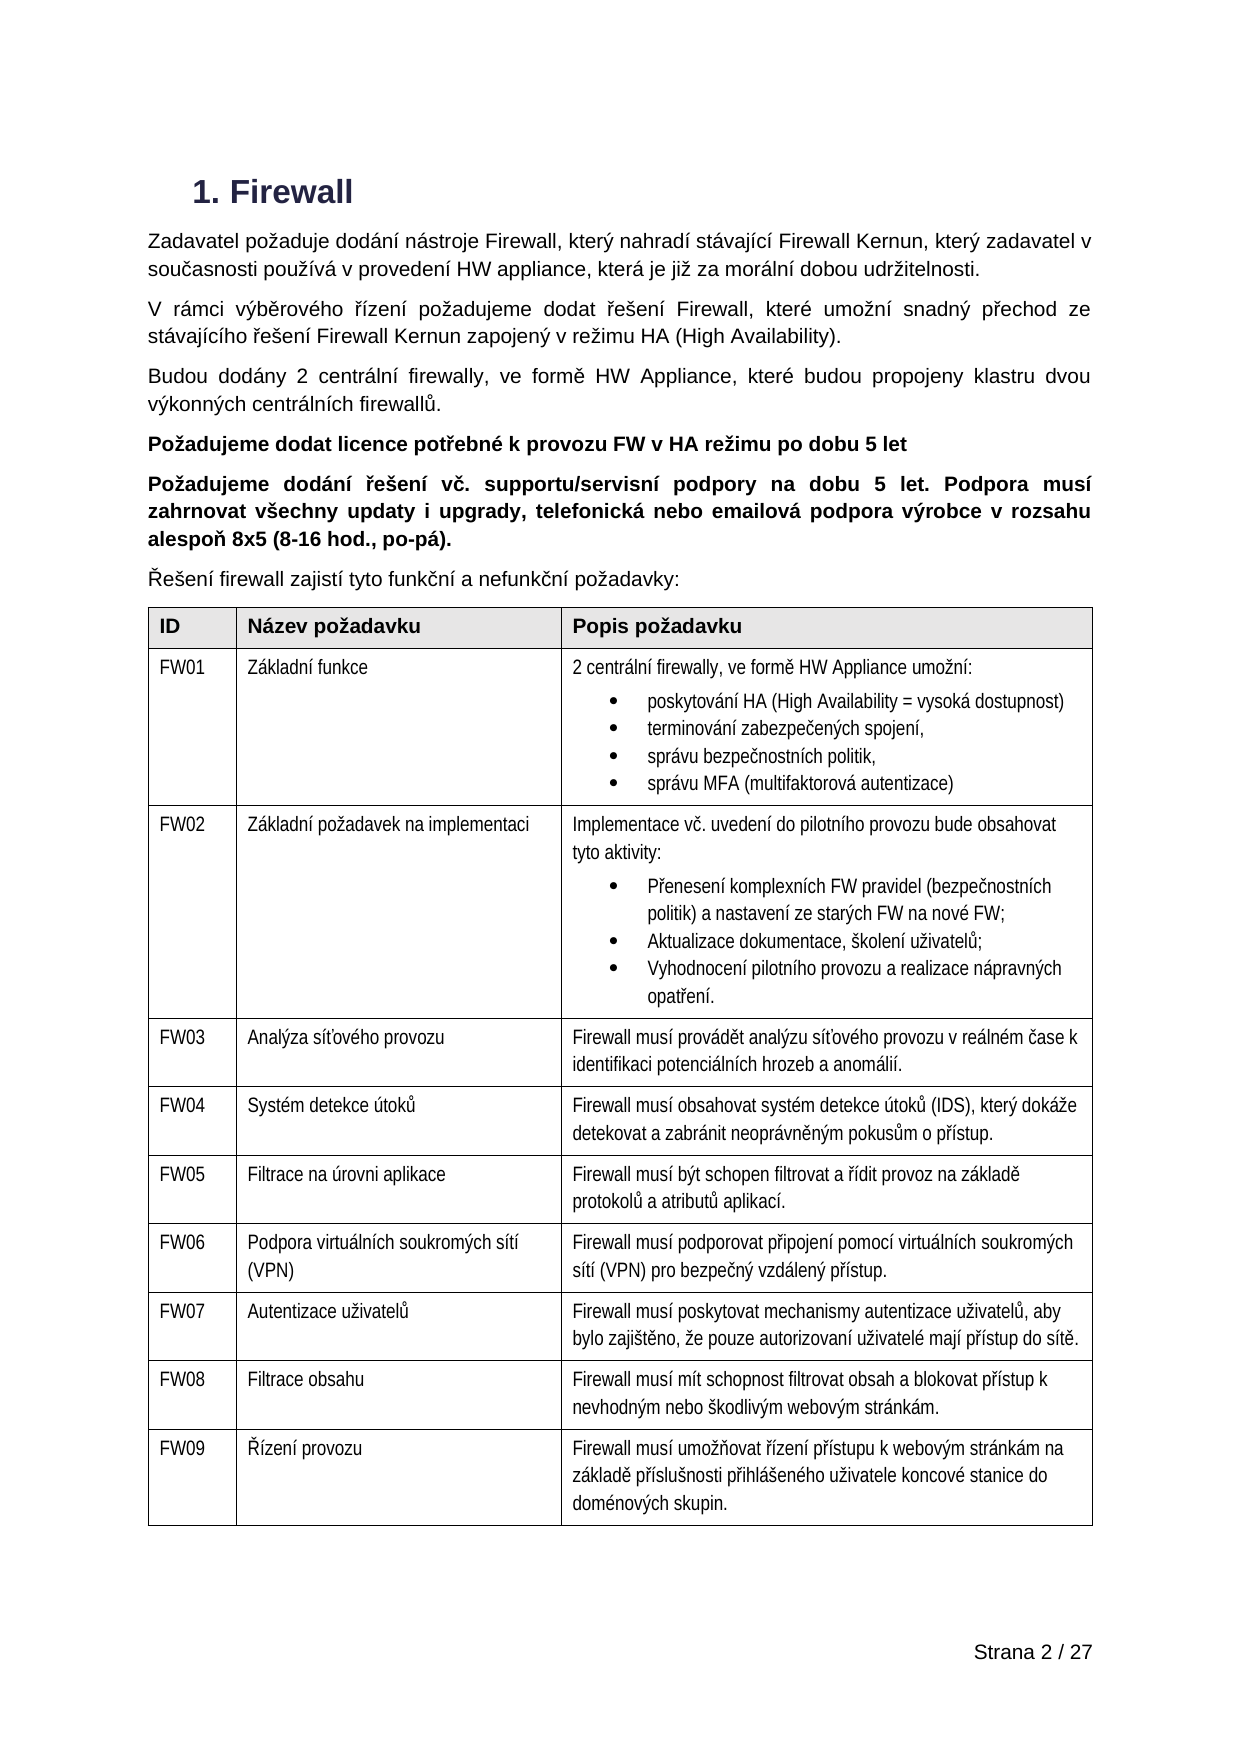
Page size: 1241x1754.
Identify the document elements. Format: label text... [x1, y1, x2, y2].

table_cell Filtrace obsahu [237, 1361, 561, 1429]
subtitle Firewall [192, 173, 1093, 211]
table_cell Řízení provozu [237, 1430, 561, 1525]
table_cell Základní požadavek na implementaci [237, 806, 561, 1017]
text Požadujeme dodání řešení vč. supportu/servisní podpory na dobu 5 let. Podpora musí zahrnovat všechny updaty i upgrady, telefonická nebo emailová podpora výrobce v rozsahu alespoň 8x5 (8-16 hod., po-pá). [148, 472, 1093, 551]
table_cell Firewall musí podporovat připojení pomocí virtuálních soukromých sítí (VPN) pro bezpečný vzdálený přístup. [562, 1224, 1092, 1292]
table_cell Podpora virtuálních soukromých sítí (VPN) [237, 1224, 561, 1292]
table_cell FW02 [149, 806, 236, 1017]
table_cell 2 centrální firewally, ve formě HW Appliance umožní: poskytování HA (High Availability = vysoká dostupnost) terminování zabezpečených spojení, správu bezpečnostních politik, správu MFA (multifaktorová autentizace) [562, 649, 1092, 805]
table_cell FW09 [149, 1430, 236, 1525]
table_cell FW05 [149, 1156, 236, 1223]
table_cell FW07 [149, 1293, 236, 1360]
text Budou dodány 2 centrální firewally, ve formě HW Appliance, které budou propojeny klastru dvou výkonných centrálních firewallů. [148, 364, 1093, 416]
text Zadavatel požaduje dodání nástroje Firewall, který nahradí stávající Firewall Kernun, který zadavatel v současnosti používá v provedení HW appliance, která je již za morální dobou udržitelnosti. [148, 229, 1093, 281]
table_cell Základní funkce [237, 649, 561, 805]
table_cell FW06 [149, 1224, 236, 1292]
text Řešení firewall zajistí tyto funkční a nefunkční požadavky: [148, 567, 1093, 591]
text V rámci výběrového řízení požadujeme dodat řešení Firewall, které umožní snadný přechod ze stávajícího řešení Firewall Kernun zapojený v režimu HA (High Availability). [148, 297, 1093, 348]
table_cell FW01 [149, 649, 236, 805]
table_header Popis požadavku [562, 608, 1092, 648]
table_cell Filtrace na úrovni aplikace [237, 1156, 561, 1223]
table_cell Autentizace uživatelů [237, 1293, 561, 1360]
table_cell Implementace vč. uvedení do pilotního provozu bude obsahovat tyto aktivity: Přenesení komplexních FW pravidel (bezpečnostních politik) a nastavení ze starých FW na nové FW; Aktualizace dokumentace, školení uživatelů; Vyhodnocení pilotního provozu a realizace nápravných opatření. [562, 806, 1092, 1017]
table_cell Firewall musí poskytovat mechanismy autentizace uživatelů, aby bylo zajištěno, že pouze autorizovaní uživatelé mají přístup do sítě. [562, 1293, 1092, 1360]
table_header ID [149, 608, 236, 648]
table_cell Firewall musí provádět analýzu síťového provozu v reálném čase k identifikaci potenciálních hrozeb a anomálií. [562, 1019, 1092, 1086]
table_cell FW08 [149, 1361, 236, 1429]
table_header Název požadavku [237, 608, 561, 648]
table_cell Firewall musí obsahovat systém detekce útoků (IDS), který dokáže detekovat a zabránit neoprávněným pokusům o přístup. [562, 1087, 1092, 1154]
table_cell FW04 [149, 1087, 236, 1154]
table_cell Analýza síťového provozu [237, 1019, 561, 1086]
table_cell Systém detekce útoků [237, 1087, 561, 1154]
table_cell Firewall musí umožňovat řízení přístupu k webovým stránkám na základě příslušnosti přihlášeného uživatele koncové stanice do doménových skupin. [562, 1430, 1092, 1525]
table_cell FW03 [149, 1019, 236, 1086]
table_cell Firewall musí být schopen filtrovat a řídit provoz na základě protokolů a atributů aplikací. [562, 1156, 1092, 1223]
table_cell Firewall musí mít schopnost filtrovat obsah a blokovat přístup k nevhodným nebo škodlivým webovým stránkám. [562, 1361, 1092, 1429]
text Požadujeme dodat licence potřebné k provozu FW v HA režimu po dobu 5 let [148, 432, 1093, 456]
